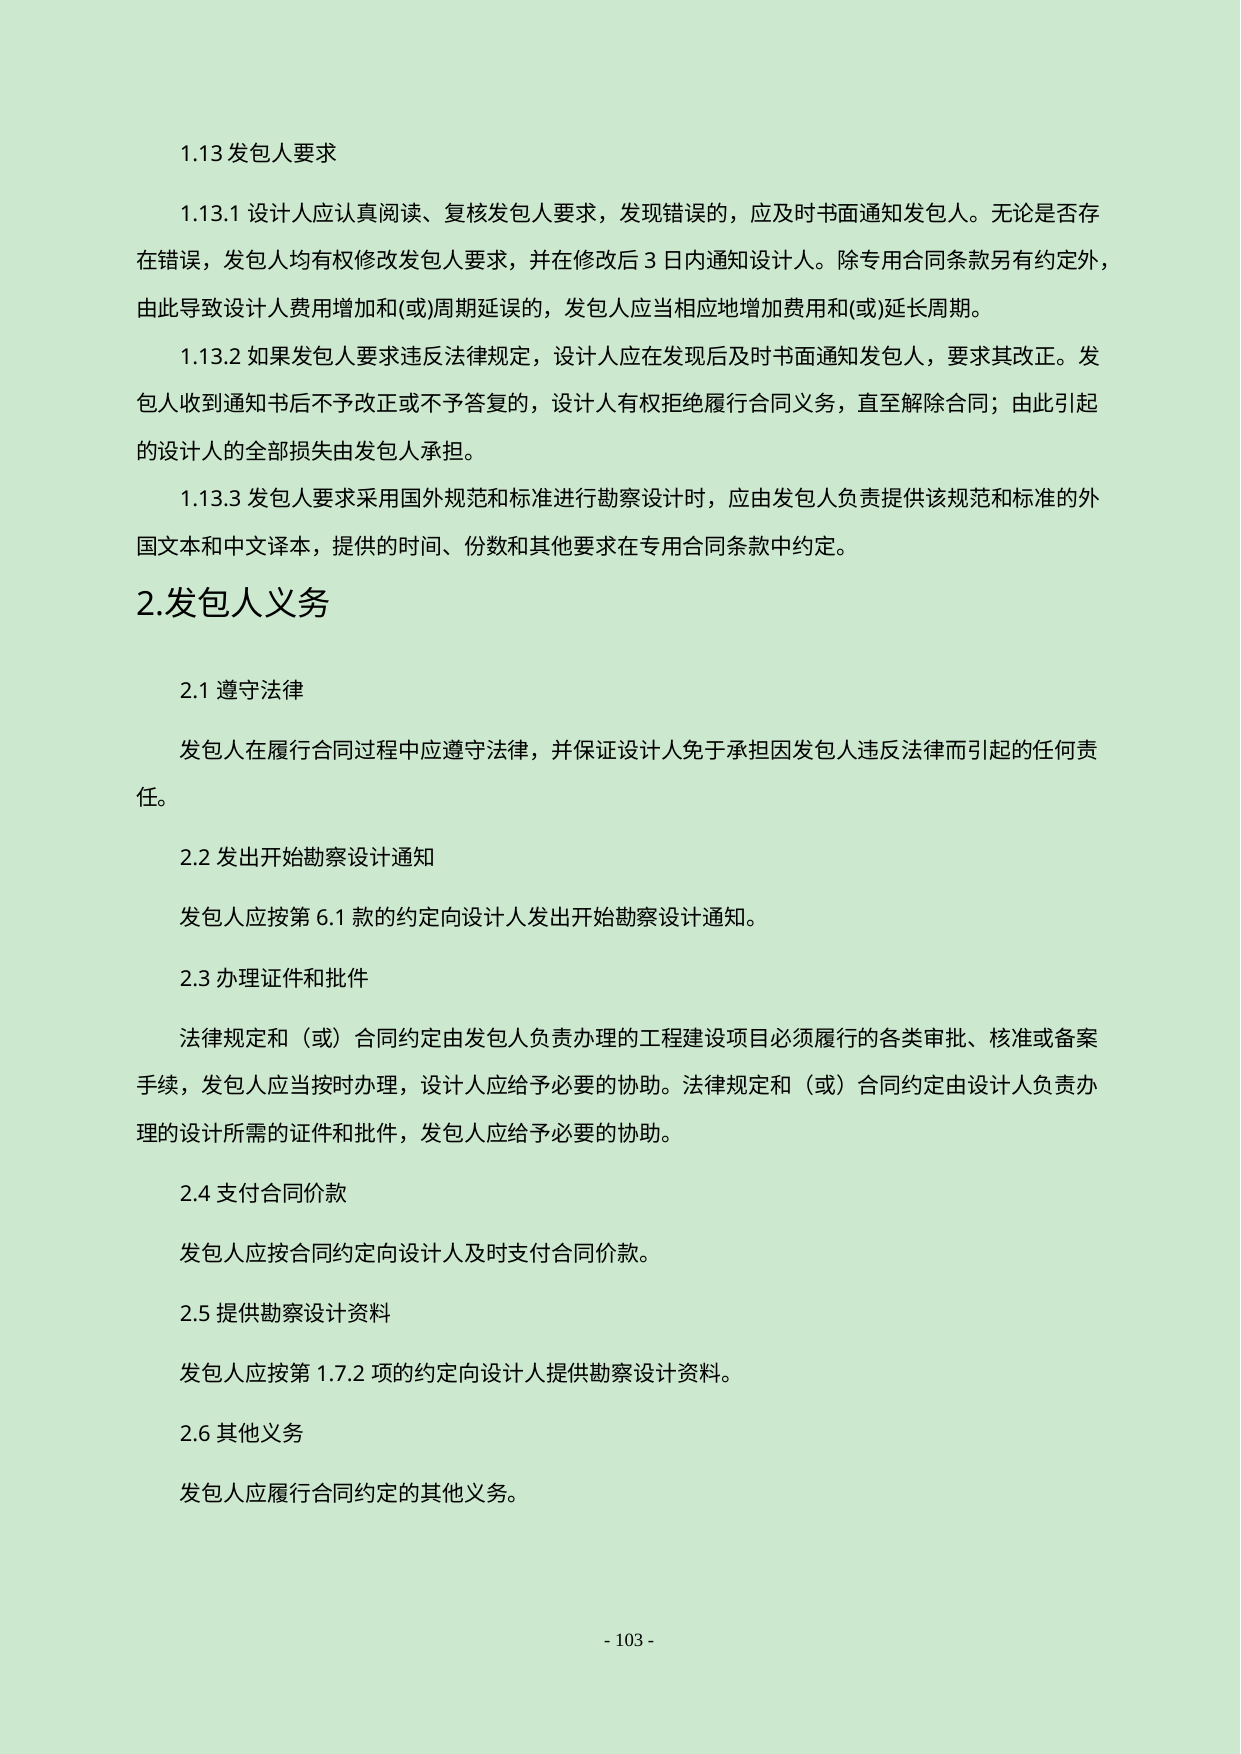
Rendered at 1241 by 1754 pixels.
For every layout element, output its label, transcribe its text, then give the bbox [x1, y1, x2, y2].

text 1.13.1 设计人应认真阅读、复核发包人要求，发现错误的，应及时书面通知发包人。无论是否存在错误，发包人均有权修改发包人要求，并在修改后 3 日内通知设计人。除专用合同条款另有约定外，由此导致设计人费用增加和(或)周期延误的，发包人应当相应地增加费用和(或)延长周期。 [136, 196, 1109, 323]
text 1.13发包人要求 [136, 136, 1122, 168]
text 发包人应履行合同约定的其他义务。 [136, 1476, 1109, 1508]
text 1.13.3 发包人要求采用国外规范和标准进行勘察设计时，应由发包人负责提供该规范和标准的外国文本和中文译本，提供的时间、份数和其他要求在专用合同条款中约定。 [136, 481, 1109, 561]
text 发包人应按第 1.7.2 项的约定向设计人提供勘察设计资料。 [136, 1356, 1109, 1388]
text 2.发包人义务 [136, 576, 1122, 625]
text 发包人在履行合同过程中应遵守法律，并保证设计人免于承担因发包人违反法律而引起的任何责任。 [136, 733, 1109, 812]
text 2.6 其他义务 [136, 1416, 1122, 1448]
text 法律规定和（或）合同约定由发包人负责办理的工程建设项目必须履行的各类审批、核准或备案手续，发包人应当按时办理，设计人应给予必要的协助。法律规定和（或）合同约定由设计人负责办理的设计所需的证件和批件，发包人应给予必要的协助。 [136, 1021, 1109, 1147]
text 2.3 办理证件和批件 [136, 961, 1122, 992]
text 发包人应按合同约定向设计人及时支付合同价款。 [136, 1236, 1109, 1267]
text 1.13.2 如果发包人要求违反法律规定，设计人应在发现后及时书面通知发包人，要求其改正。发包人收到通知书后不予改正或不予答复的，设计人有权拒绝履行合同义务，直至解除合同；由此引起的设计人的全部损失由发包人承担。 [136, 339, 1109, 466]
text 2.2 发出开始勘察设计通知 [136, 840, 1122, 872]
text 2.5 提供勘察设计资料 [136, 1296, 1122, 1327]
text 2.4 支付合同价款 [136, 1176, 1122, 1207]
text 发包人应按第 6.1 款的约定向设计人发出开始勘察设计通知。 [136, 900, 1109, 932]
text 2.1 遵守法律 [136, 673, 1122, 704]
